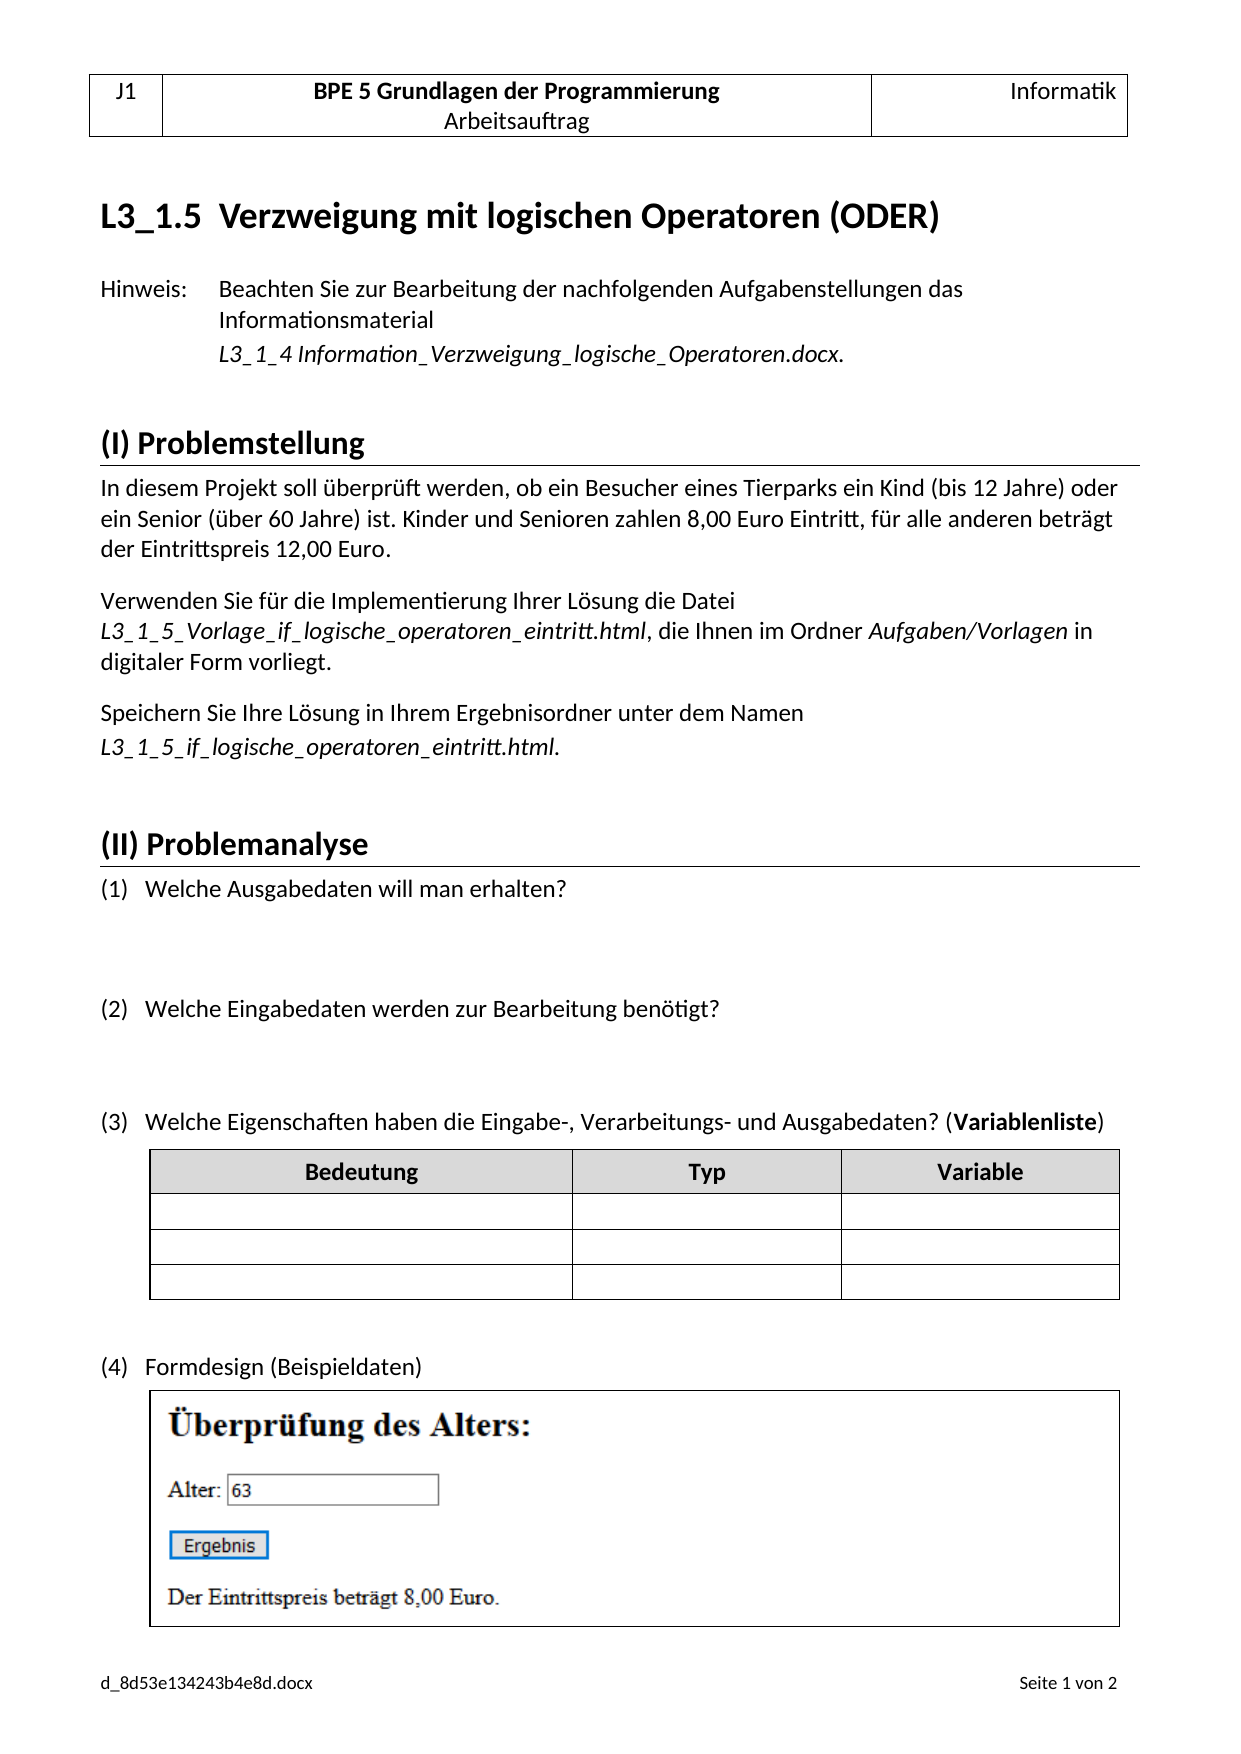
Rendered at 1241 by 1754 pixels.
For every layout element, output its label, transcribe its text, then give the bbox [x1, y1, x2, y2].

table_cell [151, 1265, 572, 1299]
text (I) Problemstellung [100, 422, 1140, 465]
subtitle L3_1.5 Verzweigung mit logischen Operatoren (ODER) [100, 192, 1140, 238]
table_cell [151, 1194, 572, 1228]
list Welche Eigenschaften haben die Eingabe-, Verarbeitungs- und Ausgabedaten? (Variablenliste) [100, 1106, 1140, 1137]
table_header Variable [842, 1150, 1119, 1193]
picture [161, 1397, 539, 1612]
table_cell [151, 1230, 572, 1264]
table_cell [842, 1230, 1119, 1264]
table_cell [573, 1230, 841, 1264]
list In diesem Projekt soll überprüft werden, ob ein Besucher eines Tierparks ein Kind (bis 12 Jahre) oder ein Senior (über 60 Jahre) ist. Kinder und Senioren zahlen 8,00 Euro Eintritt, für alle anderen beträgt der Eintrittspreis 12,00 Euro. [100, 472, 1140, 564]
list Welche Eingabedaten werden zur Bearbeitung benötigt? [100, 993, 1140, 1024]
table_cell [573, 1194, 841, 1228]
table_cell [573, 1265, 841, 1299]
table_header Bedeutung [151, 1150, 572, 1193]
text L3_1_5_if_logische_operatoren_eintritt.html. [100, 731, 1140, 762]
table_header [151, 1391, 1119, 1626]
text (II) Problemanalyse [100, 823, 1140, 866]
list Formdesign (Beispieldaten) [100, 1351, 1140, 1382]
table_header Typ [573, 1150, 841, 1193]
list L3_1_4 Information_Verzweigung_logische_Operatoren.docx. [218, 338, 1140, 369]
list Verwenden Sie für die Implementierung Ihrer Lösung die Datei L3_1_5_Vorlage_if_logische_operatoren_eintritt.html, die Ihnen im Ordner Aufgaben/Vorlagen in digitaler Form vorliegt. [100, 585, 1140, 676]
list Hinweis: Beachten Sie zur Bearbeitung der nachfolgenden Aufgabenstellungen das Informationsmaterial [100, 273, 1140, 334]
text Speichern Sie Ihre Lösung in Ihrem Ergebnisordner unter dem Namen [100, 697, 1140, 727]
list Welche Ausgabedaten will man erhalten? [100, 873, 1140, 903]
table_cell [842, 1265, 1119, 1299]
table_cell [842, 1194, 1119, 1228]
